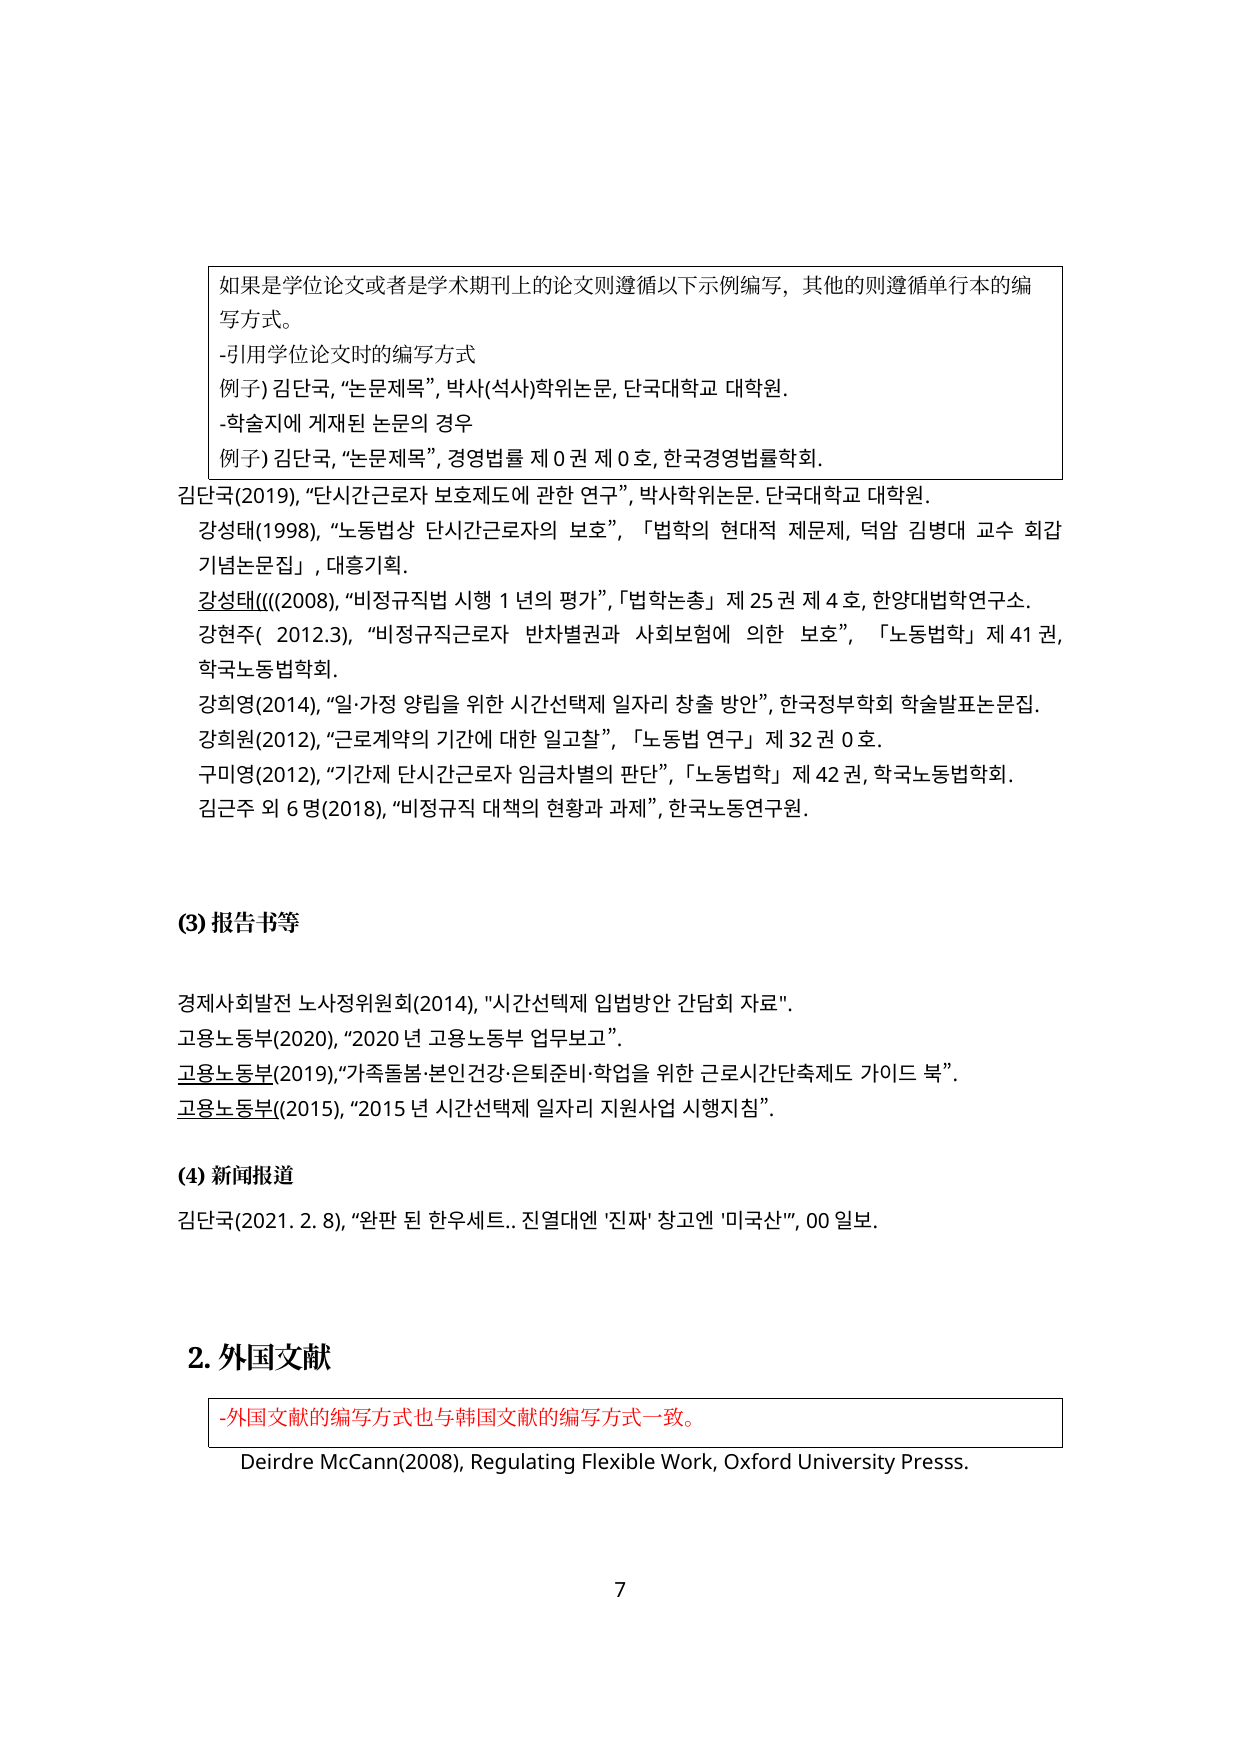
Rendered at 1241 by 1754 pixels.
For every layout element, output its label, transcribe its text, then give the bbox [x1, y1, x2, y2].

text 강희영(2014), “일·가정 양립을 위한 시간선택제 일자리 창출 방안”, 한국정부학회 학술발표논문집. [198, 688, 1063, 718]
text 경제사회발전 노사정위원회(2014), "시간선텍제 입법방안 간담회 자료". [177, 988, 1063, 1018]
text (3) 报告书等 [177, 905, 1063, 938]
table_header -外国文献的编写方式也与韩国文献的编写方式一致。 [209, 1399, 1062, 1447]
text 강희원(2012), “근로계약의 기간에 대한 일고찰”, 「노동법 연구」제32권 0호. [198, 723, 1063, 753]
text 강성태(1998), “노동법상 단시간근로자의 보호”, 「법학의 현대적 제문제, 덕암 김병대 교수 회갑 기념논문집」, 대흥기획. [198, 514, 1063, 579]
text Deirdre McCann(2008), Regulating Flexible Work, Oxford University Presss. [240, 1448, 1063, 1476]
text 김단국(2021. 2. 8), “완판 된 한우세트.. 진열대엔 '진짜' 창고엔 '미국산'”, 00일보. [177, 1204, 1063, 1235]
table_header 如果是学位论文或者是学术期刊上的论文则遵循以下示例编写，其他的则遵循单行本的编写方式。 -引用学位论文时的编写方式 例子) 김단국, “논문제목”, 박사(석사)학위논문, 단국대학교 대학원. -학술지에 게재된 논문의 경우 例子) 김단국, “논문제목”, 경영법률 제0권 제0호, 한국경영법률학회. [209, 267, 1062, 479]
text 강성태((((2008), “비정규직법 시행 1년의 평가”, ｢법학논총」제25권 제4호, 한양대법학연구소. [198, 584, 1063, 614]
text 2. 外国文献 [188, 1335, 1063, 1377]
text 구미영(2012), “기간제 단시간근로자 임금차별의 판단”,「노동법학」제42권, 학국노동법학회. [198, 758, 1063, 788]
text (4) 新闻报道 [177, 1159, 1063, 1189]
text 고용노동부(2020), “2020년 고용노동부 업무보고”. [177, 1022, 1063, 1053]
text 고용노동부(2019),“가족돌봄·본인건강·은퇴준비·학업을 위한 근로시간단축제도 가이드 북”. [177, 1057, 1063, 1088]
text 고용노동부((2015), “2015년 시간선택제 일자리 지원사업 시행지침”. [177, 1092, 1063, 1122]
text 김근주 외 6명(2018), “비정규직 대책의 현황과 과제”, 한국노동연구원. [198, 793, 1063, 823]
text 강현주( 2012.3), “비정규직근로자 반차별권과 사회보험에 의한 보호”, 「노동법학」제41권, 학국노동법학회. [198, 619, 1063, 684]
text 김단국(2019), “단시간근로자 보호제도에 관한 연구”, 박사학위논문. 단국대학교 대학원. [177, 479, 1063, 510]
